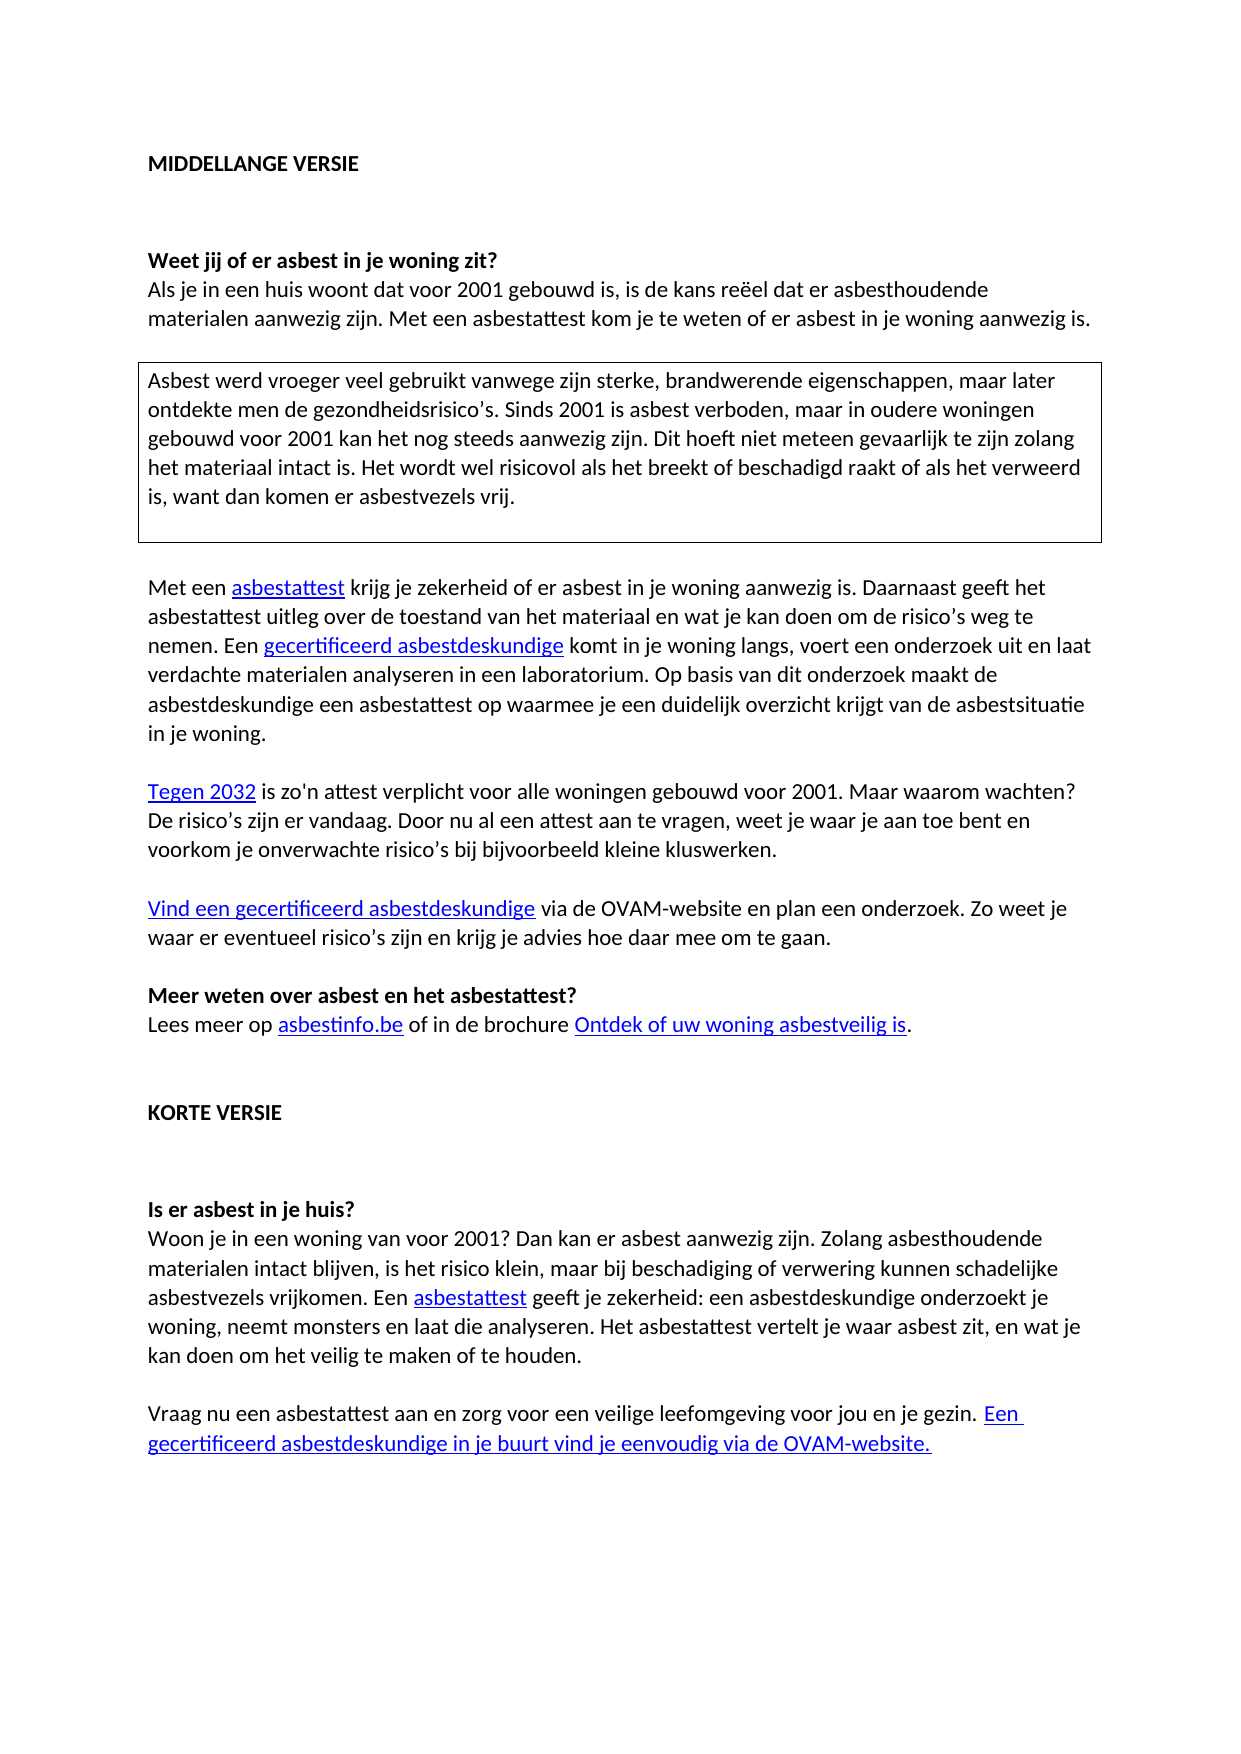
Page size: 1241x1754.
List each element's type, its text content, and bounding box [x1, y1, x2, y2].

text Woon je in een woning van voor 2001? Dan kan er asbest aanwezig zijn. Zolang asbesthoudende materialen intact blijven, is het risico klein, maar bij beschadiging of verwering kunnen schadelijke asbestvezels vrijkomen. Een asbestattest geeft je zekerheid: een asbestdeskundige onderzoekt je woning, neemt monsters en laat die analyseren. Het asbestattest vertelt je waar asbest zit, en wat je kan doen om het veilig te maken of te houden. [148, 1223, 1093, 1369]
text Als je in een huis woont dat voor 2001 gebouwd is, is de kans reëel dat er asbesthoudende materialen aanwezig zijn. Met een asbestattest kom je te weten of er asbest in je woning aanwezig is. [148, 274, 1093, 332]
text Met een asbestattest krijg je zekerheid of er asbest in je woning aanwezig is. Daarnaast geeft het asbestattest uitleg over de toestand van het materiaal en wat je kan doen om de risico’s weg te nemen. Een gecertificeerd asbestdeskundige komt in je woning langs, voert een onderzoek uit en laat verdachte materialen analyseren in een laboratorium. Op basis van dit onderzoek maakt de asbestdeskundige een asbestattest op waarmee je een duidelijk overzicht krijgt van de asbestsituatie in je woning. [148, 572, 1093, 747]
text Meer weten over asbest en het asbestattest? [148, 980, 1093, 1009]
text KORTE VERSIE [148, 1097, 1093, 1126]
text Lees meer op asbestinfo.be of in de brochure Ontdek of uw woning asbestveilig is. [148, 1009, 1093, 1039]
text MIDDELLANGE VERSIE [148, 148, 1093, 177]
text Weet jij of er asbest in je woning zit? [148, 245, 1093, 274]
text Asbest werd vroeger veel gebruikt vanwege zijn sterke, brandwerende eigenschappen, maar later ontdekte men de gezondheidsrisico’s. Sinds 2001 is asbest verboden, maar in oudere woningen gebouwd voor 2001 kan het nog steeds aanwezig zijn. Dit hoeft niet meteen gevaarlijk te zijn zolang het materiaal intact is. Het wordt wel risicovol als het breekt of beschadigd raakt of als het verweerd is, want dan komen er asbestvezels vrij. [139, 363, 1101, 511]
text Is er asbest in je huis? [148, 1194, 1093, 1223]
text Vraag nu een asbestattest aan en zorg voor een veilige leefomgeving voor jou en je gezin. Een gecertificeerd asbestdeskundige in je buurt vind je eenvoudig via de OVAM-website. [148, 1398, 1093, 1457]
text Vind een gecertificeerd asbestdeskundige via de OVAM-website en plan een onderzoek. Zo weet je waar er eventueel risico’s zijn en krijg je advies hoe daar mee om te gaan. [148, 893, 1093, 951]
text Tegen 2032 is zo'n attest verplicht voor alle woningen gebouwd voor 2001. Maar waarom wachten? De risico’s zijn er vandaag. Door nu al een attest aan te vragen, weet je waar je aan toe bent en voorkom je onverwachte risico’s bij bijvoorbeeld kleine kluswerken. [148, 776, 1093, 864]
